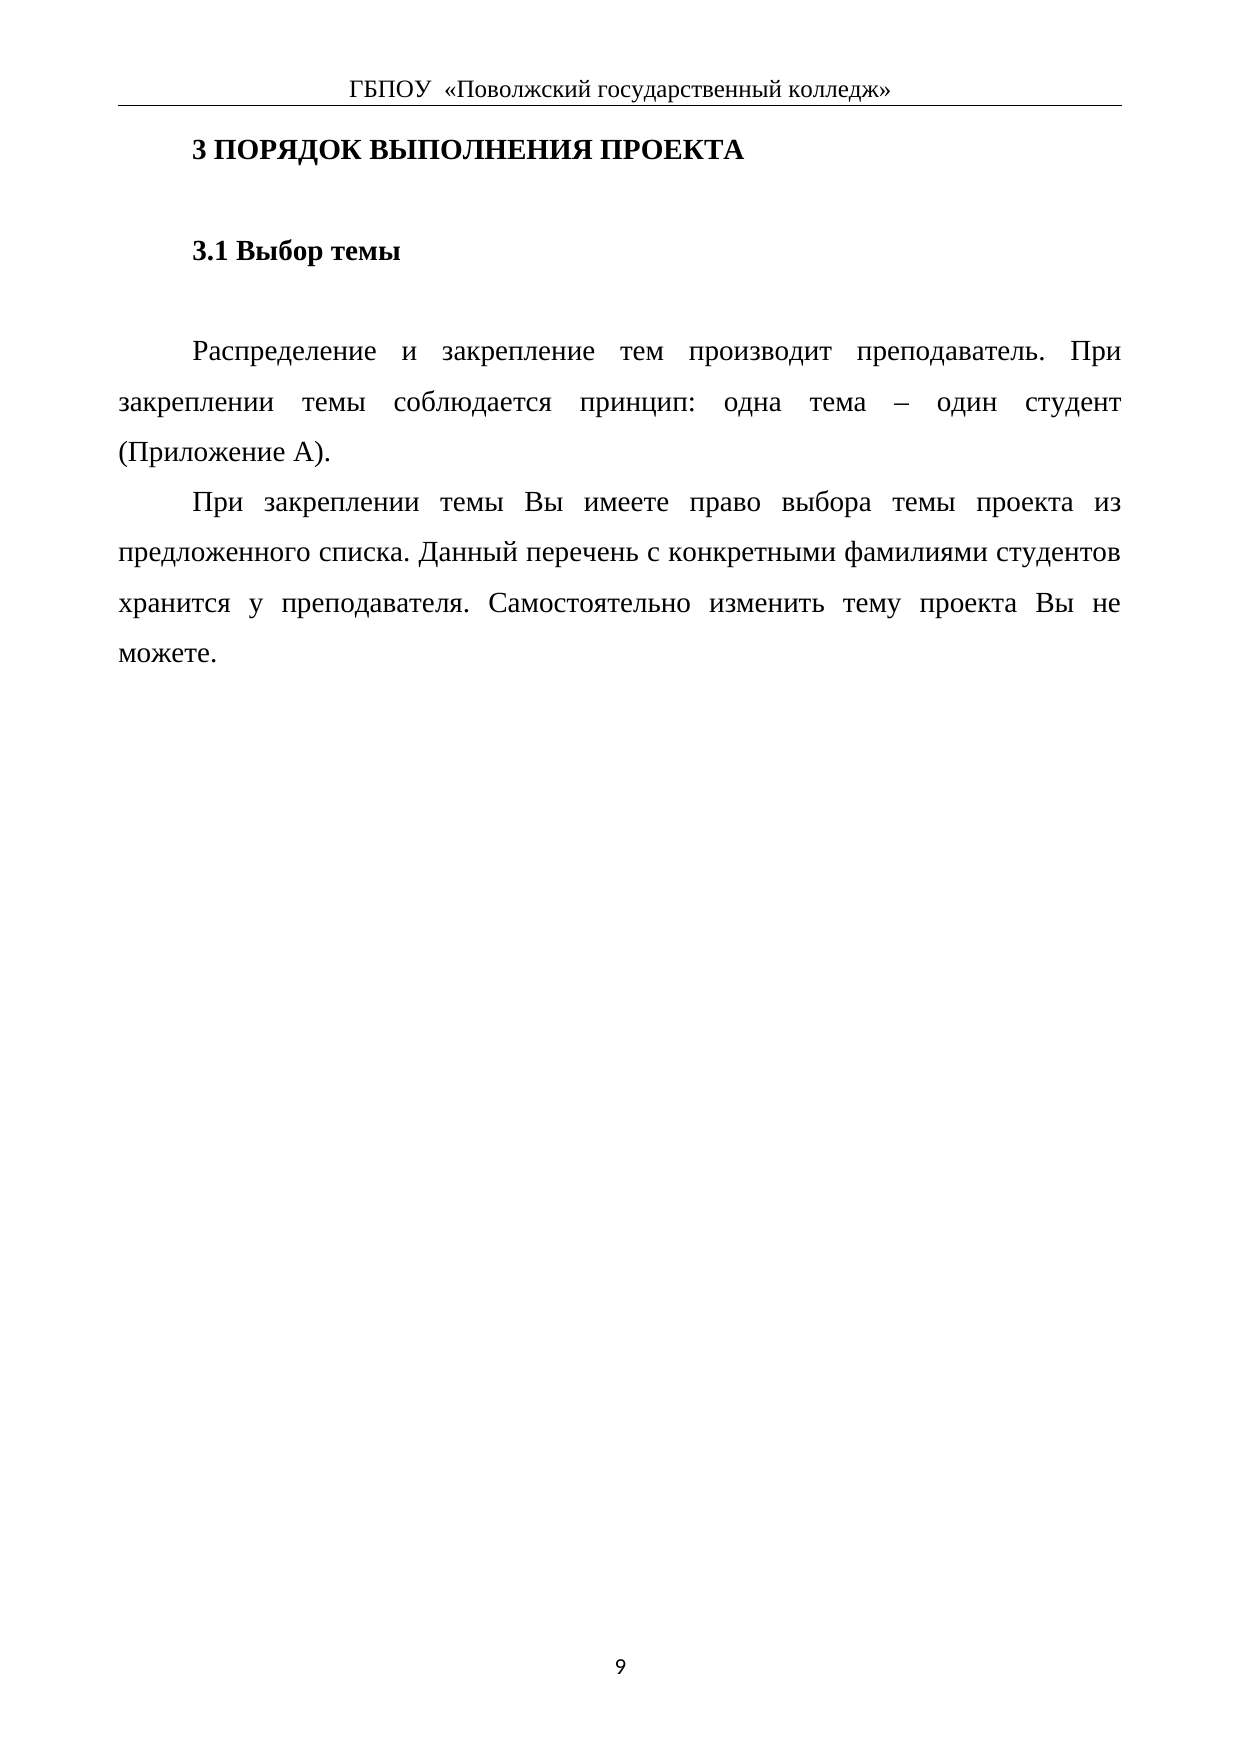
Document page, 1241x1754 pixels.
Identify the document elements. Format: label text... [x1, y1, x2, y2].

subtitle 3.1 Выбор темы [192, 233, 1122, 266]
text Распределение и закрепление тем производит преподаватель. При закреплении темы соблюдается принцип: одна тема – один студент (Приложение А). [118, 333, 1122, 467]
subtitle 3 ПОРЯДОК ВЫПОЛНЕНИЯ ПРОЕКТА [192, 132, 1122, 166]
text При закреплении темы Вы имеете право выбора темы проекта из предложенного списка. Данный перечень с конкретными фамилиями студентов хранится у преподавателя. Самостоятельно изменить тему проекта Вы не можете. [118, 484, 1122, 669]
